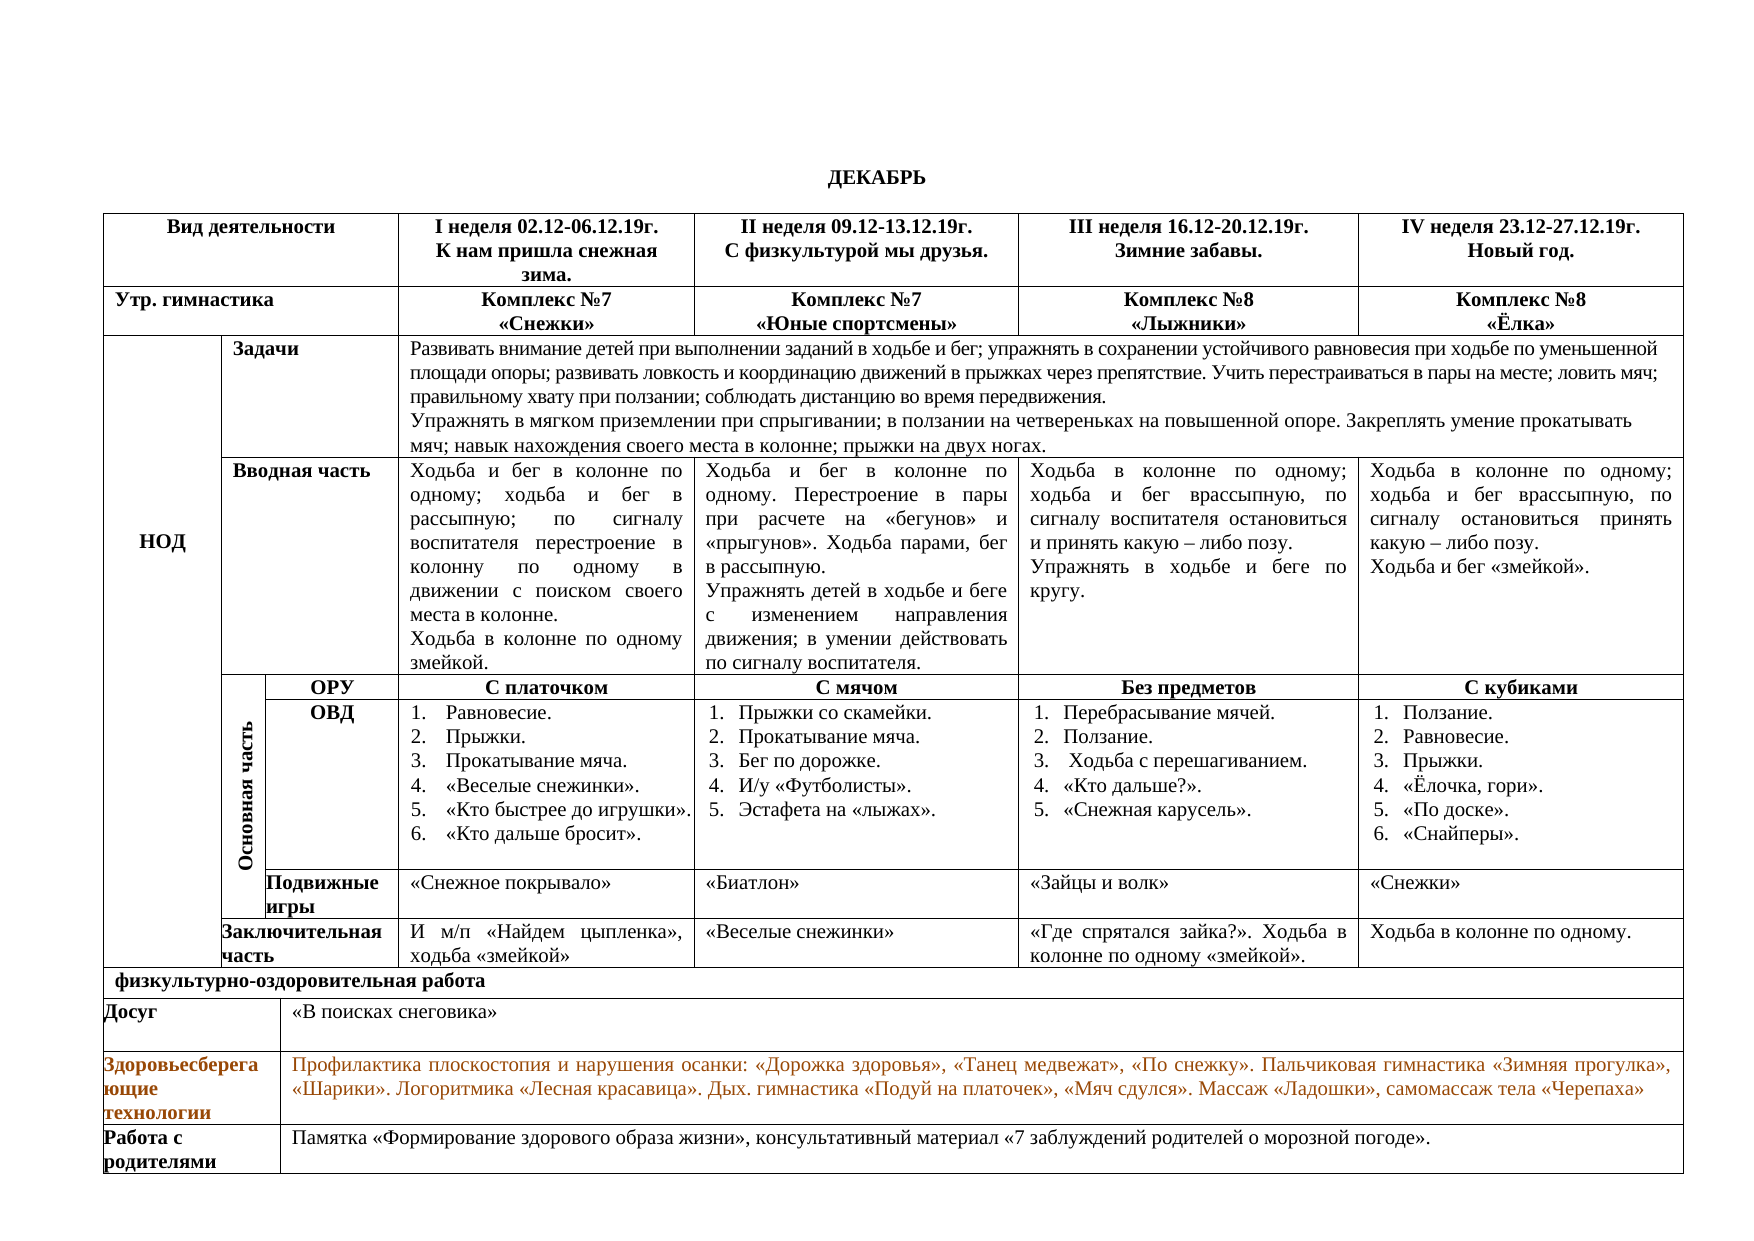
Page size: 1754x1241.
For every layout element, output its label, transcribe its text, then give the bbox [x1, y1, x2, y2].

table_header I неделя 02.12-06.12.19г. К нам пришла снежная зима. [399, 214, 694, 286]
table_cell И м/п «Найдем цыпленка», ходьба «змейкой» [399, 919, 694, 967]
table_cell Досуг [104, 999, 280, 1051]
table_cell «Веселые снежинки» [695, 919, 1018, 967]
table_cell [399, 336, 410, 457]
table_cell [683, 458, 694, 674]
table_cell С платочком [399, 675, 694, 699]
table_cell Без предметов [1019, 675, 1358, 699]
table_cell Утр. гимнастика [104, 287, 398, 335]
table_cell «Снежное покрывало» [399, 870, 694, 918]
table_cell Основная часть [222, 675, 265, 918]
table_cell Ходьба в колонне по одному; ходьба и бег врассыпную, по сигналу воспитателя остановиться и принять какую – либо позу. Упражнять в ходьбе и беге по кругу. [1019, 458, 1358, 674]
table_cell ОРУ [266, 675, 398, 699]
table_cell Работа с родителями [104, 1125, 280, 1173]
table_header Вид деятельности [104, 214, 398, 286]
table_cell Равновесие. Прыжки. Прокатывание мяча. «Веселые снежинки». «Кто быстрее до игрушки». «Кто дальше бросит». [399, 700, 448, 869]
table_cell Памятка «Формирование здорового образа жизни», консультативный материал «7 заблуждений родителей о морозной погоде». [281, 1125, 1683, 1173]
table_cell физкультурно-оздоровительная работа [104, 968, 1683, 998]
table_cell Задачи [222, 336, 398, 457]
table_header II неделя 09.12-13.12.19г. С физкультурой мы друзья. [695, 214, 1018, 286]
table_cell НОД [104, 336, 221, 967]
table_cell «Снежки» [1359, 870, 1683, 918]
table_cell «Зайцы и волк» [1019, 870, 1358, 918]
table_cell С мячом [695, 675, 1018, 699]
table_cell Прыжки со скамейки. Прокатывание мяча. Бег по дорожке. И/у «Футболисты». Эстафета на «лыжах». [695, 700, 1018, 869]
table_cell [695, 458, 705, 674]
table_cell Перебрасывание мячей. Ползание. Ходьба с перешагиванием. «Кто дальше?». «Снежная карусель». [1019, 700, 1358, 869]
table_cell Вводная часть [222, 458, 398, 674]
table_cell «В поисках снеговика» [281, 999, 1683, 1051]
table_cell Заключительная часть [222, 919, 398, 967]
table_cell Комплекс №8 «Ёлка» [1359, 287, 1683, 335]
table_cell ОВД [266, 700, 398, 869]
table_cell Здоровьесберегающие технологии [104, 1052, 280, 1124]
text ДЕКАБРЬ [118, 165, 1636, 189]
table_cell Комплекс №8 «Лыжники» [1019, 287, 1358, 335]
table_cell Подвижные игры [266, 870, 398, 918]
table_header III неделя 16.12-20.12.19г. Зимние забавы. [1019, 214, 1358, 286]
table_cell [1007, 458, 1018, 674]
table_cell Ходьба в колонне по одному; ходьба и бег врассыпную, по сигналу остановиться принять какую – либо позу. Ходьба и бег «змейкой». [1359, 458, 1683, 674]
table_cell Профилактика плоскостопия и нарушения осанки: «Дорожка здоровья», «Танец медвежат», «По снежку». Пальчиковая гимнастика «Зимняя прогулка», «Шарики». Логоритмика «Лесная красавица». Дых. гимнастика «Подуй на платочек», «Мяч сдулся». Массаж «Ладошки», самомассаж тела «Черепаха» [281, 1052, 1683, 1124]
table_cell С кубиками [1359, 675, 1683, 699]
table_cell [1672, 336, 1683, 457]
table_cell Ползание. Равновесие. Прыжки. «Ёлочка, гори». «По доске». «Снайперы». [1359, 700, 1683, 869]
table_cell «Биатлон» [695, 870, 1018, 918]
table_cell «Где спрятался зайка?». Ходьба в колонне по одному «змейкой». [1019, 919, 1358, 967]
table_cell Комплекс №7 «Юные спортсмены» [695, 287, 1018, 335]
table_header IV неделя 23.12-27.12.19г. Новый год. [1359, 214, 1683, 286]
table_cell Комплекс №7 «Снежки» [399, 287, 694, 335]
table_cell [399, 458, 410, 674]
table_cell Ходьба в колонне по одному. [1359, 919, 1683, 967]
